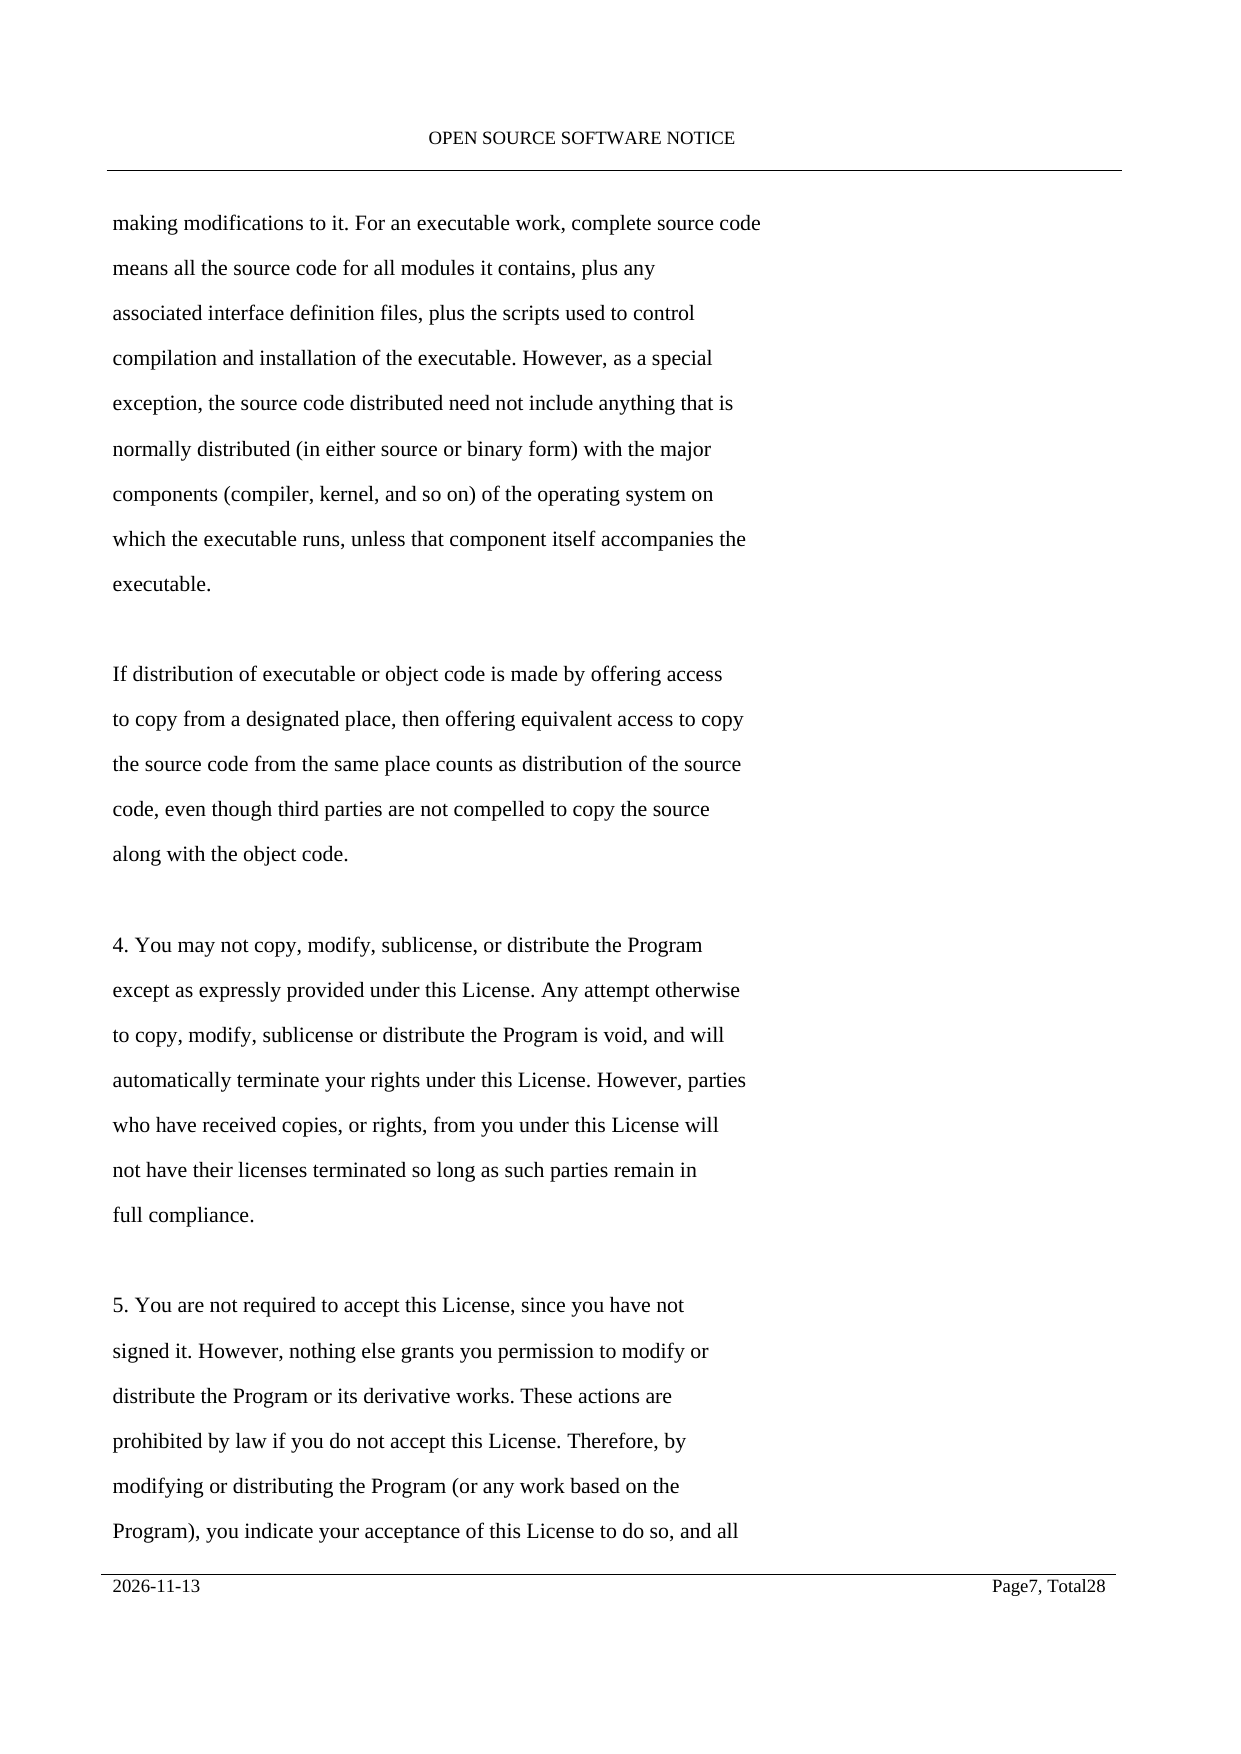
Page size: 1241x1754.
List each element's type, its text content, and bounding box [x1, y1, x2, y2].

text who have received copies, or rights, from you under this License will [112, 1108, 1128, 1141]
text making modifications to it. For an executable work, complete source code [112, 206, 1128, 239]
text along with the object code. [112, 838, 1128, 870]
text automatically terminate your rights under this License. However, parties [112, 1063, 1128, 1096]
text 4. You may not copy, modify, sublicense, or distribute the Program [112, 928, 1128, 961]
text Program), you indicate your acceptance of this License to do so, and all [112, 1514, 1128, 1547]
text the source code from the same place counts as distribution of the source [112, 748, 1128, 780]
text modifying or distributing the Program (or any work based on the [112, 1469, 1128, 1502]
text associated interface definition files, plus the scripts used to control [112, 297, 1128, 329]
text full compliance. [112, 1199, 1128, 1231]
text signed it. However, nothing else grants you permission to modify or [112, 1334, 1128, 1366]
text which the executable runs, unless that component itself accompanies the [112, 522, 1128, 554]
text components (compiler, kernel, and so on) of the operating system on [112, 477, 1128, 509]
text prohibited by law if you do not accept this License. Therefore, by [112, 1424, 1128, 1457]
text to copy, modify, sublicense or distribute the Program is void, and will [112, 1018, 1128, 1051]
text executable. [112, 567, 1128, 600]
text compilation and installation of the executable. However, as a special [112, 342, 1128, 374]
text distribute the Program or its derivative works. These actions are [112, 1379, 1128, 1412]
text If distribution of executable or object code is made by offering access [112, 657, 1128, 690]
text exception, the source code distributed need not include anything that is [112, 387, 1128, 419]
text except as expressly provided under this License. Any attempt otherwise [112, 973, 1128, 1006]
text to copy from a designated place, then offering equivalent access to copy [112, 702, 1128, 735]
text means all the source code for all modules it contains, plus any [112, 251, 1128, 284]
text 5. You are not required to accept this License, since you have not [112, 1289, 1128, 1321]
text not have their licenses terminated so long as such parties remain in [112, 1153, 1128, 1186]
text code, even though third parties are not compelled to copy the source [112, 793, 1128, 825]
text normally distributed (in either source or binary form) with the major [112, 432, 1128, 464]
